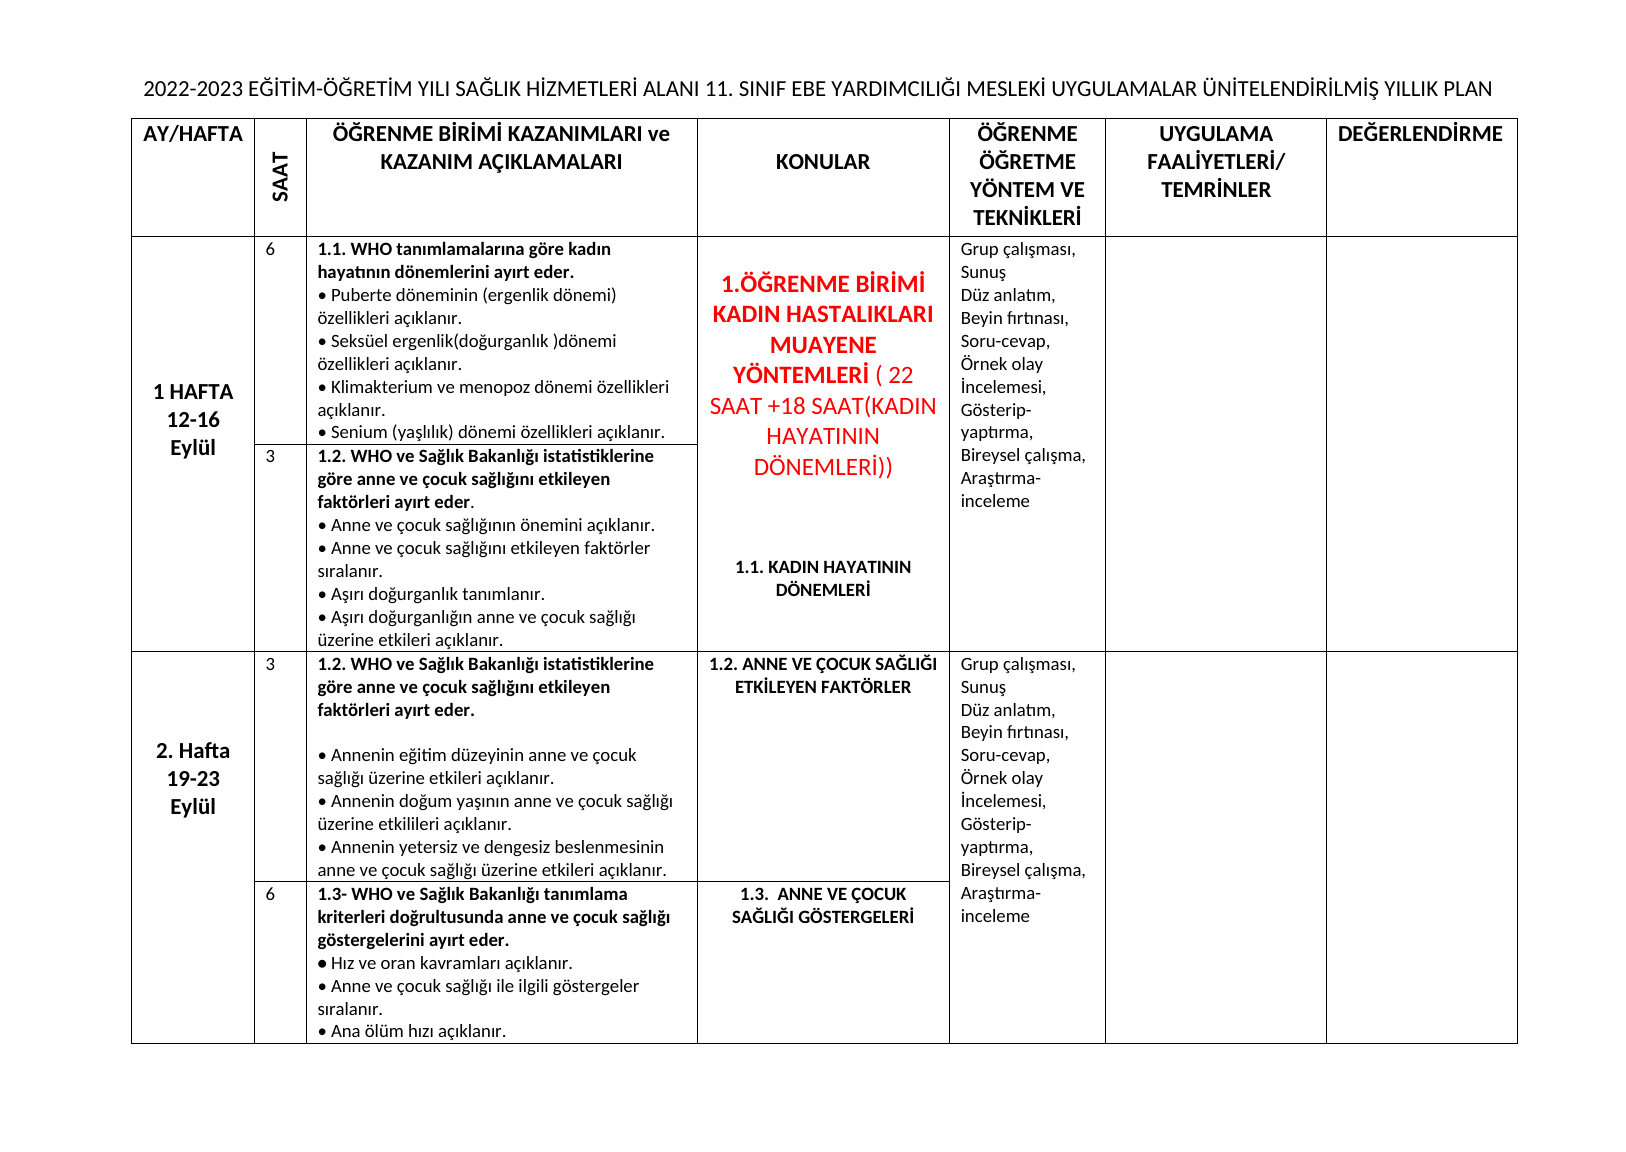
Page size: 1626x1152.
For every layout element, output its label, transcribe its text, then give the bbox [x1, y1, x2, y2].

table_cell 6 [255, 882, 306, 1042]
table_header DEĞERLENDİRME [1327, 119, 1517, 236]
table_cell 3 [255, 652, 306, 881]
table_header KONULAR [698, 119, 949, 236]
table_header SAAT [255, 119, 306, 236]
table_cell 6 [255, 237, 306, 443]
table_cell Grup çalışması, Sunuş Düz anlatım, Beyin fırtınası, Soru-cevap, Örnek olay İncelemesi, Gösterip- yaptırma, Bireysel çalışma, Araştırma-inceleme [950, 652, 1105, 1042]
table_header AY/HAFTA [132, 119, 254, 236]
table_cell 3 [255, 445, 306, 651]
table_header UYGULAMA FAALİYETLERİ/ TEMRİNLER [1106, 119, 1326, 236]
table_cell [1106, 652, 1326, 1042]
table_cell 1.1. WHO tanımlamalarına göre kadın hayatının dönemlerini ayırt eder. • Puberte döneminin (ergenlik dönemi) özellikleri açıklanır. • Seksüel ergenlik(doğurganlık )dönemi özellikleri açıklanır. • Klimakterium ve menopoz dönemi özellikleri açıklanır. • Senium (yaşlılık) dönemi özellikleri açıklanır. [307, 237, 697, 443]
table_cell 1.2. WHO ve Sağlık Bakanlığı istatistiklerine göre anne ve çocuk sağlığını etkileyen faktörleri ayırt eder. • Anne ve çocuk sağlığının önemini açıklanır. • Anne ve çocuk sağlığını etkileyen faktörler sıralanır. • Aşırı doğurganlık tanımlanır. • Aşırı doğurganlığın anne ve çocuk sağlığı üzerine etkileri açıklanır. [307, 445, 697, 651]
table_cell [1327, 652, 1517, 1042]
table_cell 2. Hafta 19-23 Eylül [132, 652, 254, 1042]
table_cell [1106, 237, 1326, 651]
table_cell Grup çalışması, Sunuş Düz anlatım, Beyin fırtınası, Soru-cevap, Örnek olay İncelemesi, Gösterip- yaptırma, Bireysel çalışma, Araştırma-inceleme [950, 237, 1105, 651]
table_cell 1.2. ANNE VE ÇOCUK SAĞLIĞI ETKİLEYEN FAKTÖRLER [698, 652, 949, 881]
table_cell 1.2. WHO ve Sağlık Bakanlığı istatistiklerine göre anne ve çocuk sağlığını etkileyen faktörleri ayırt eder. • Annenin eğitim düzeyinin anne ve çocuk sağlığı üzerine etkileri açıklanır. • Annenin doğum yaşının anne ve çocuk sağlığı üzerine etkilileri açıklanır. • Annenin yetersiz ve dengesiz beslenmesinin anne ve çocuk sağlığı üzerine etkileri açıklanır. [307, 652, 697, 881]
table_cell 1.3. ANNE VE ÇOCUK SAĞLIĞI GÖSTERGELERİ [698, 882, 949, 1042]
table_cell 1 HAFTA 12-16 Eylül [132, 237, 254, 651]
table_header ÖĞRENME ÖĞRETME YÖNTEM VE TEKNİKLERİ [950, 119, 1105, 236]
table_cell 1.ÖĞRENME BİRİMİ KADIN HASTALIKLARI MUAYENE YÖNTEMLERİ ( 22 SAAT +18 SAAT(KADIN HAYATININ DÖNEMLERİ)) 1.1. KADIN HAYATININ DÖNEMLERİ [698, 237, 949, 651]
table_cell [1327, 237, 1517, 651]
table_header ÖĞRENME BİRİMİ KAZANIMLARI ve KAZANIM AÇIKLAMALARI [307, 119, 697, 236]
